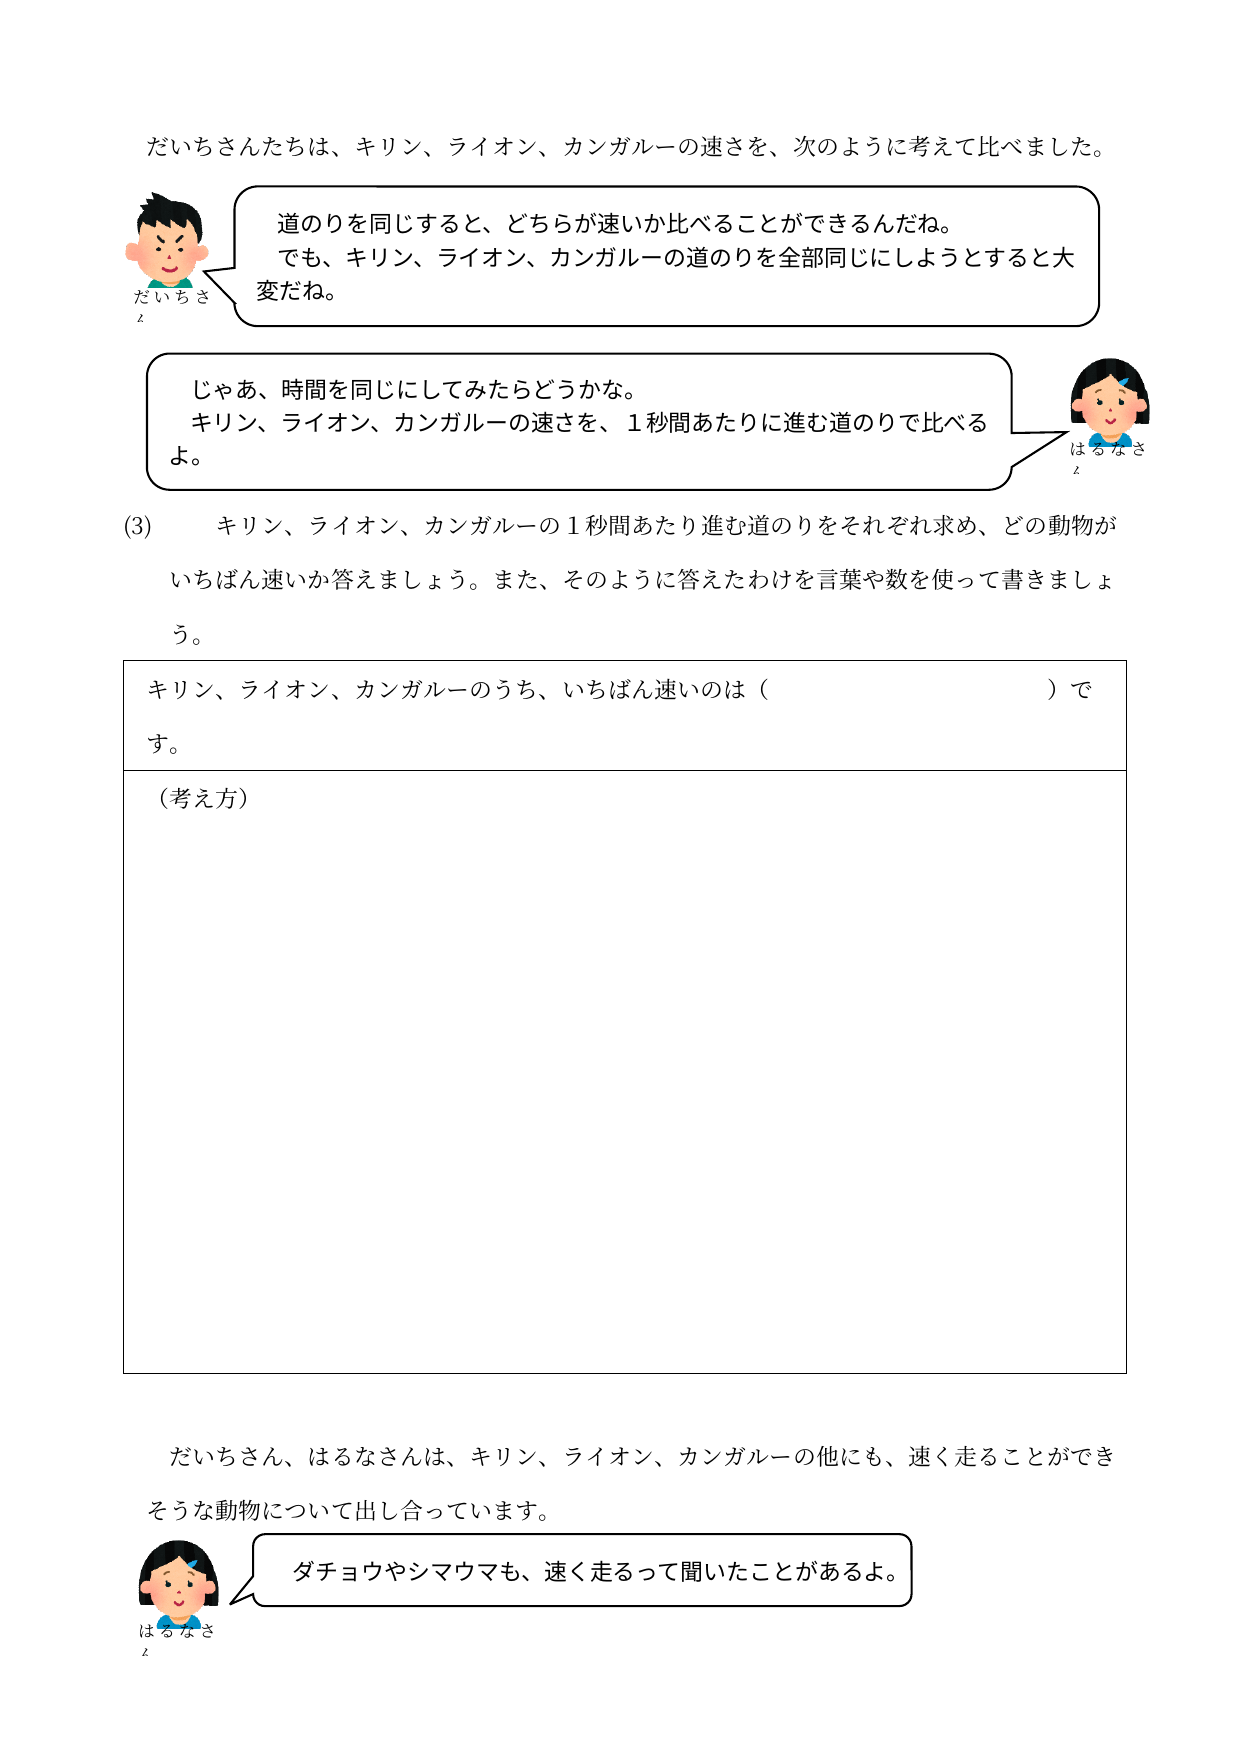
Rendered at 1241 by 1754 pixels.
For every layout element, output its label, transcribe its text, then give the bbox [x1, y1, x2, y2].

text だいちさんたちは、キリン、ライオン、カンガルーの速さを、次のように考えて比べました。 [123, 119, 1117, 173]
picture [208, 272, 217, 282]
table_cell （考え方） [124, 771, 1126, 1373]
picture [1063, 354, 1156, 447]
picture [118, 189, 217, 288]
text だいちさん、はるなさんは、キリン、ライオン、カンガルーの他にも、速く走ることができそうな動物について出し合っています。 [123, 1428, 1117, 1537]
text (3) キリン、ライオン、カンガルーの１秒間あたり進む道のりをそれぞれ求め、どの動物がいちばん速いか答えましょう。また、そのように答えたわけを言葉や数を使って書きましょう。 [123, 498, 1117, 660]
table_header キリン、ライオン、カンガルーのうち、いちばん速いのは（ ）です。 [124, 661, 1126, 770]
picture [132, 1536, 225, 1629]
